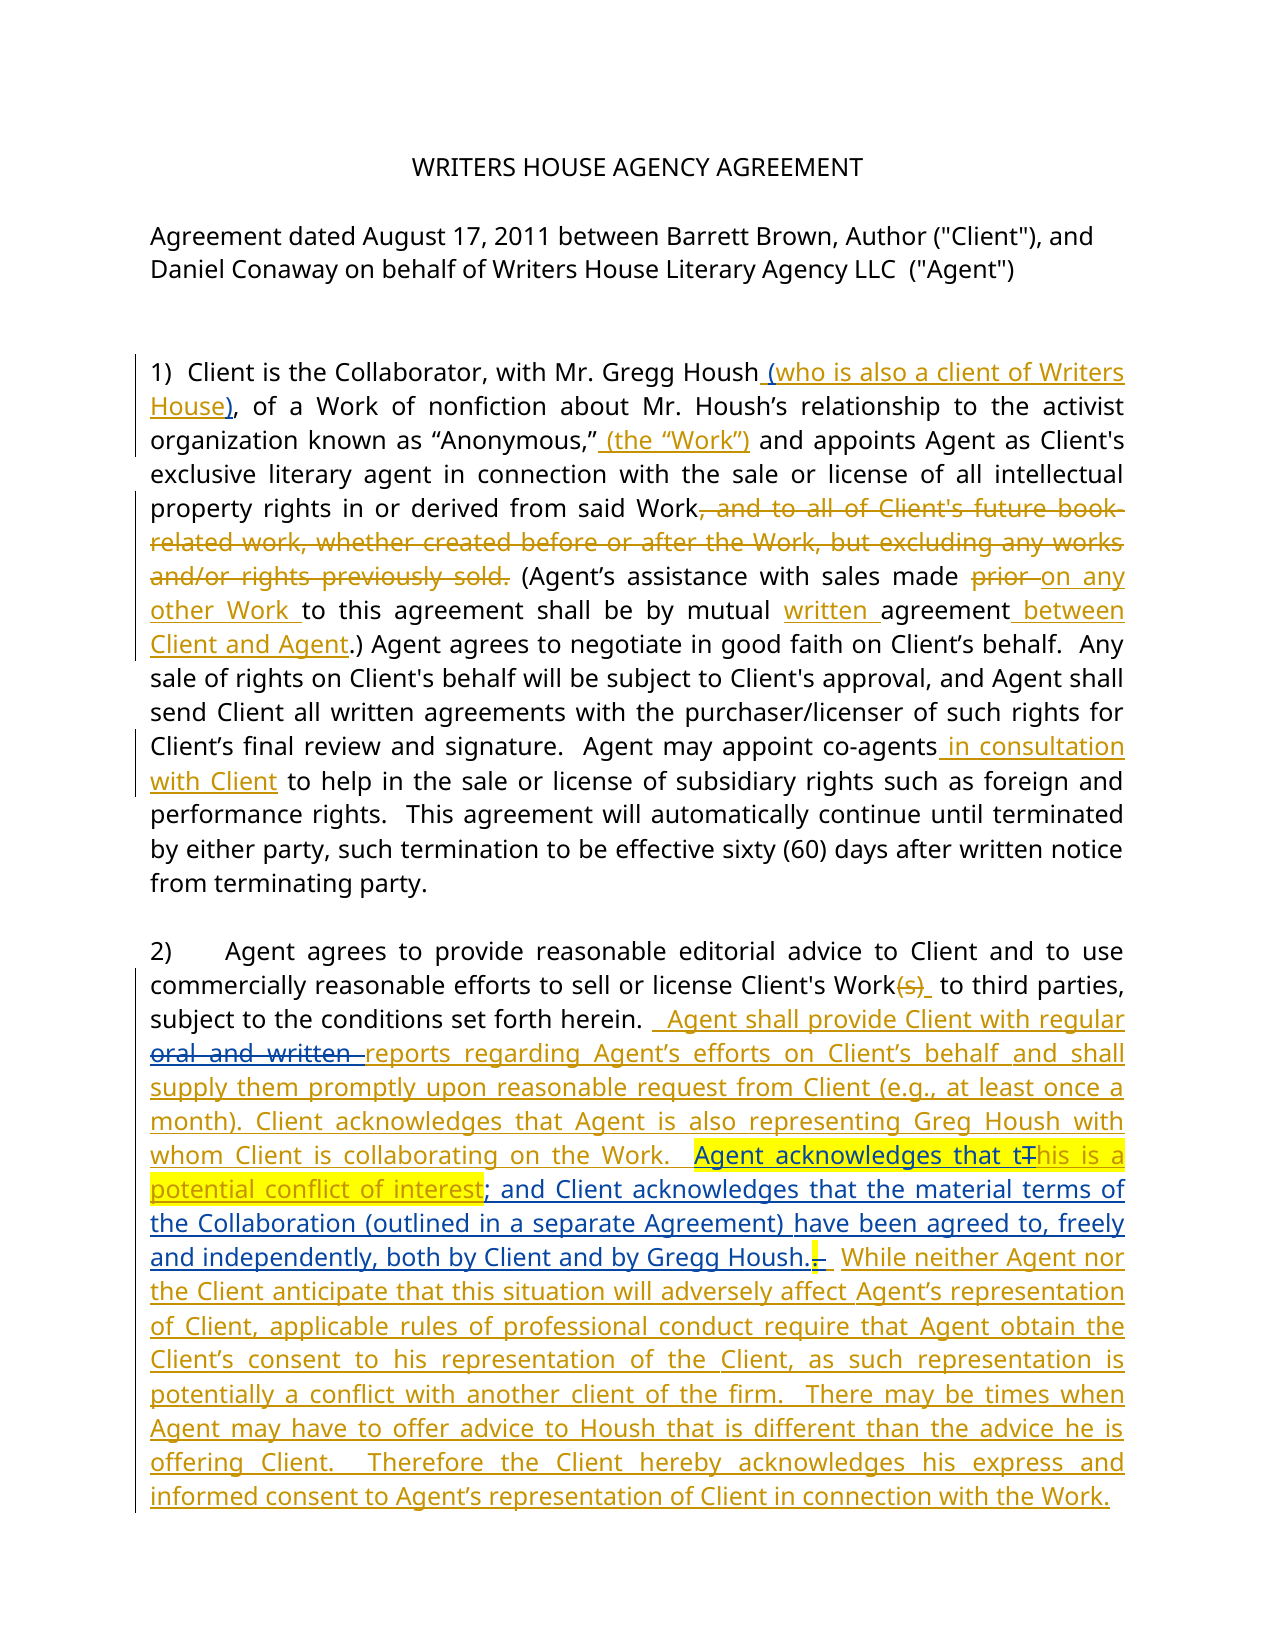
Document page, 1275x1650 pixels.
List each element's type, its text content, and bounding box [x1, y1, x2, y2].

text 2) Agent agrees to provide reasonable editorial advice to Client and to use commercially reasonable efforts to sell or license Client's Work to third parties, subject to the conditions set forth herein. [150, 1134, 1125, 1167]
text 2) Agent agrees to provide reasonable editorial advice to Client and to use commercially reasonable efforts to sell or license Client's Work to third parties, subject to the conditions set forth herein. [150, 1236, 1125, 1337]
text 2) Agent agrees to provide reasonable editorial advice to Client and to use commercially reasonable efforts to sell or license Client's Work to third parties, subject to the conditions set forth herein. [150, 933, 1125, 1064]
text 2) Agent agrees to provide reasonable editorial advice to Client and to use commercially reasonable efforts to sell or license Client's Work to third parties, subject to the conditions set forth herein. [150, 1407, 1125, 1473]
text 2) Agent agrees to provide reasonable editorial advice to Client and to use commercially reasonable efforts to sell or license Client's Work to third parties, subject to the conditions set forth herein. [150, 1168, 1125, 1201]
text 2) Agent agrees to provide reasonable editorial advice to Client and to use commercially reasonable efforts to sell or license Client's Work to third parties, subject to the conditions set forth herein. [150, 1372, 1125, 1405]
text 2) Agent agrees to provide reasonable editorial advice to Client and to use commercially reasonable efforts to sell or license Client's Work to third parties, subject to the conditions set forth herein. [150, 1203, 1125, 1235]
text Agreement dated August 17, 2011 between Barrett Brown, Author ("Client"), and Daniel Conaway on behalf of Writers House Literary Agency LLC ("Agent") [150, 218, 1125, 286]
text 2) Agent agrees to provide reasonable editorial advice to Client and to use commercially reasonable efforts to sell or license Client's Work to third parties, subject to the conditions set forth herein. [150, 1475, 1125, 1512]
text 1) Client is the Collaborator, with Mr. Gregg Housh, of a Work of nonfiction about Mr. Housh’s relationship to the activist organization known as “Anonymous,” and appoints Agent as Client's exclusive literary agent in connection with the sale or license of all intellectual property rights in or derived from said Work (Agent’s assistance with sales made to this agreement shall be by mutual agreement.) Agent agrees to negotiate in good faith on Client’s behalf. Any sale of rights on Client's behalf will be subject to Client's approval, and Agent shall send Client all written agreements with the purchaser/licenser of such rights for Client’s final review and signature. Agent may appoint co-agents to help in the sale or license of subsidiary rights such as foreign and performance rights. This agreement will automatically continue until terminated by either party, such termination to be effective sixty (60) days after written notice from terminating party. [150, 354, 1125, 899]
text 2) Agent agrees to provide reasonable editorial advice to Client and to use commercially reasonable efforts to sell or license Client's Work to third parties, subject to the conditions set forth herein. [150, 1065, 1125, 1133]
subtitle WRITERS HOUSE AGENCY AGREEMENT [150, 150, 1125, 184]
text 2) Agent agrees to provide reasonable editorial advice to Client and to use commercially reasonable efforts to sell or license Client's Work to third parties, subject to the conditions set forth herein. [150, 1339, 1125, 1371]
